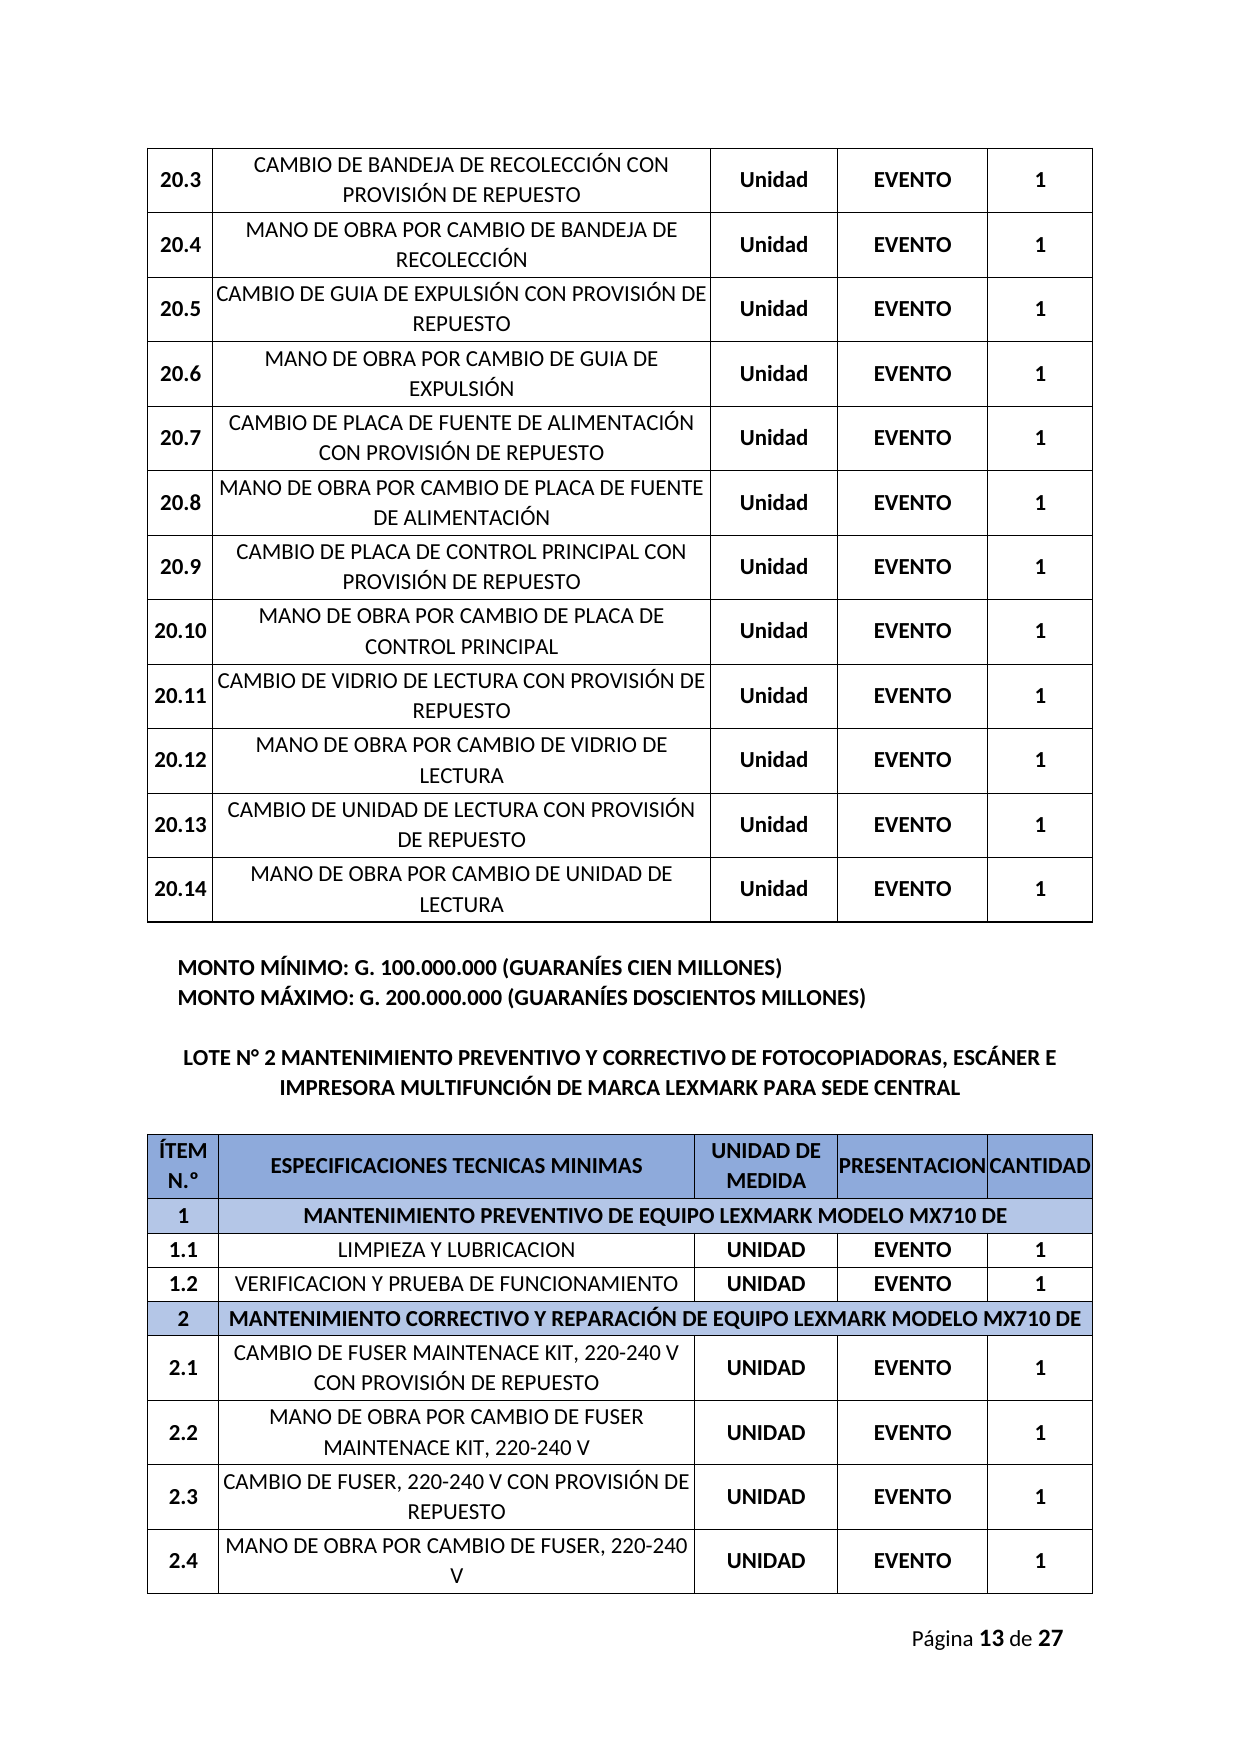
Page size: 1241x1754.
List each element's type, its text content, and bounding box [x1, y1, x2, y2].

table_cell EVENTO [838, 858, 987, 921]
table_cell MANO DE OBRA POR CAMBIO DE FUSER MAINTENACE KIT, 220-240 V [219, 1401, 694, 1464]
table_cell EVENTO [838, 342, 987, 406]
table_cell EVENTO [838, 794, 987, 857]
table_cell 2.2 [148, 1401, 218, 1464]
table_cell EVENTO [838, 1530, 987, 1593]
table_cell 1 [988, 600, 1092, 663]
table_cell 1 [988, 1530, 1092, 1593]
table_header PRESENTACION [838, 1135, 987, 1198]
table_cell EVENTO [838, 536, 987, 599]
table_cell 2.4 [148, 1530, 218, 1593]
table_cell MANO DE OBRA POR CAMBIO DE PLACA DE FUENTE DE ALIMENTACIÓN [213, 471, 710, 534]
table_cell 20.12 [148, 729, 212, 792]
table_cell CAMBIO DE BANDEJA DE RECOLECCIÓN CON PROVISIÓN DE REPUESTO [213, 149, 710, 212]
table_cell UNIDAD [695, 1268, 837, 1301]
table_cell UNIDAD [695, 1401, 837, 1464]
table_cell EVENTO [838, 1268, 987, 1301]
table_cell EVENTO [838, 1465, 987, 1529]
table_cell 2.1 [148, 1336, 218, 1400]
table_cell 1 [988, 536, 1092, 599]
table_cell 20.3 [148, 149, 212, 212]
table_cell Unidad [711, 536, 837, 599]
table_cell 20.7 [148, 407, 212, 470]
table_cell Unidad [711, 342, 837, 406]
table_cell 1 [988, 1234, 1092, 1267]
table_cell 1 [988, 858, 1092, 921]
table_cell CAMBIO DE GUIA DE EXPULSIÓN CON PROVISIÓN DE REPUESTO [213, 278, 710, 341]
table_cell Unidad [711, 665, 837, 728]
table_cell MANO DE OBRA POR CAMBIO DE FUSER, 220-240 V [219, 1530, 694, 1593]
table_cell 1.1 [148, 1234, 218, 1267]
table_cell EVENTO [838, 665, 987, 728]
table_cell 1 [988, 729, 1092, 792]
table_cell CAMBIO DE VIDRIO DE LECTURA CON PROVISIÓN DE REPUESTO [213, 665, 710, 728]
table_cell MANO DE OBRA POR CAMBIO DE BANDEJA DE RECOLECCIÓN [213, 213, 710, 277]
table_cell CAMBIO DE FUSER MAINTENACE KIT, 220-240 V CON PROVISIÓN DE REPUESTO [219, 1336, 694, 1400]
table_cell 2.3 [148, 1465, 218, 1529]
table_cell LIMPIEZA Y LUBRICACION [219, 1234, 694, 1267]
table_cell EVENTO [838, 1234, 987, 1267]
table_cell EVENTO [838, 149, 987, 212]
text MONTO MÁXIMO: G. 200.000.000 (GUARANÍES DOSCIENTOS MILLONES) [177, 983, 1063, 1011]
table_cell MANTENIMIENTO CORRECTIVO Y REPARACIÓN DE EQUIPO LEXMARK MODELO MX710 DE [219, 1302, 1092, 1335]
table_cell 1 [148, 1199, 218, 1233]
table_cell Unidad [711, 794, 837, 857]
table_cell 1 [988, 1401, 1092, 1464]
table_cell MANO DE OBRA POR CAMBIO DE VIDRIO DE LECTURA [213, 729, 710, 792]
table_cell CAMBIO DE PLACA DE FUENTE DE ALIMENTACIÓN CON PROVISIÓN DE REPUESTO [213, 407, 710, 470]
table_cell 1 [988, 149, 1092, 212]
table_cell 1 [988, 794, 1092, 857]
table_cell 20.14 [148, 858, 212, 921]
text MONTO MÍNIMO: G. 100.000.000 (GUARANÍES CIEN MILLONES) [177, 953, 1063, 981]
table_cell 1 [988, 407, 1092, 470]
table_cell EVENTO [838, 278, 987, 341]
table_cell MANTENIMIENTO PREVENTIVO DE EQUIPO LEXMARK MODELO MX710 DE [219, 1199, 1092, 1233]
table_cell Unidad [711, 213, 837, 277]
table_cell 20.6 [148, 342, 212, 406]
table_cell Unidad [711, 729, 837, 792]
table_cell UNIDAD [695, 1234, 837, 1267]
table_cell 1 [988, 471, 1092, 534]
table_cell 1.2 [148, 1268, 218, 1301]
table_cell 20.5 [148, 278, 212, 341]
table_cell 20.4 [148, 213, 212, 277]
table_cell 20.9 [148, 536, 212, 599]
table_cell EVENTO [838, 1401, 987, 1464]
table_cell EVENTO [838, 407, 987, 470]
table_cell EVENTO [838, 213, 987, 277]
table_header UNIDAD DE MEDIDA [695, 1135, 837, 1198]
table_cell Unidad [711, 407, 837, 470]
table_cell 1 [988, 1465, 1092, 1529]
table_cell Unidad [711, 471, 837, 534]
table_cell MANO DE OBRA POR CAMBIO DE PLACA DE CONTROL PRINCIPAL [213, 600, 710, 663]
table_header CANTIDAD [988, 1135, 1092, 1198]
table_cell UNIDAD [695, 1465, 837, 1529]
table_cell 20.10 [148, 600, 212, 663]
table_cell EVENTO [838, 471, 987, 534]
table_cell EVENTO [838, 729, 987, 792]
table_cell 1 [988, 1268, 1092, 1301]
table_header ÍTEM N.º [148, 1135, 218, 1198]
table_cell 20.13 [148, 794, 212, 857]
table_cell 1 [988, 342, 1092, 406]
table_header ESPECIFICACIONES TECNICAS MINIMAS [219, 1135, 694, 1198]
table_cell EVENTO [838, 600, 987, 663]
table_cell 1 [988, 1336, 1092, 1400]
table_cell CAMBIO DE PLACA DE CONTROL PRINCIPAL CON PROVISIÓN DE REPUESTO [213, 536, 710, 599]
table_cell 20.8 [148, 471, 212, 534]
table_cell Unidad [711, 149, 837, 212]
table_cell 1 [988, 213, 1092, 277]
table_cell UNIDAD [695, 1530, 837, 1593]
table_cell MANO DE OBRA POR CAMBIO DE UNIDAD DE LECTURA [213, 858, 710, 921]
table_cell EVENTO [838, 1336, 987, 1400]
table_cell CAMBIO DE UNIDAD DE LECTURA CON PROVISIÓN DE REPUESTO [213, 794, 710, 857]
table_cell Unidad [711, 600, 837, 663]
table_cell Unidad [711, 858, 837, 921]
table_cell UNIDAD [695, 1336, 837, 1400]
table_cell CAMBIO DE FUSER, 220-240 V CON PROVISIÓN DE REPUESTO [219, 1465, 694, 1529]
table_cell Unidad [711, 278, 837, 341]
text LOTE N° 2 MANTENIMIENTO PREVENTIVO Y CORRECTIVO DE FOTOCOPIADORAS, ESCÁNER E IMPRESORA MULTIFUNCIÓN DE MARCA LEXMARK PARA SEDE CENTRAL [177, 1043, 1063, 1101]
table_cell MANO DE OBRA POR CAMBIO DE GUIA DE EXPULSIÓN [213, 342, 710, 406]
table_cell 20.11 [148, 665, 212, 728]
table_cell 2 [148, 1302, 218, 1335]
table_cell 1 [988, 278, 1092, 341]
table_cell 1 [988, 665, 1092, 728]
table_cell VERIFICACION Y PRUEBA DE FUNCIONAMIENTO [219, 1268, 694, 1301]
